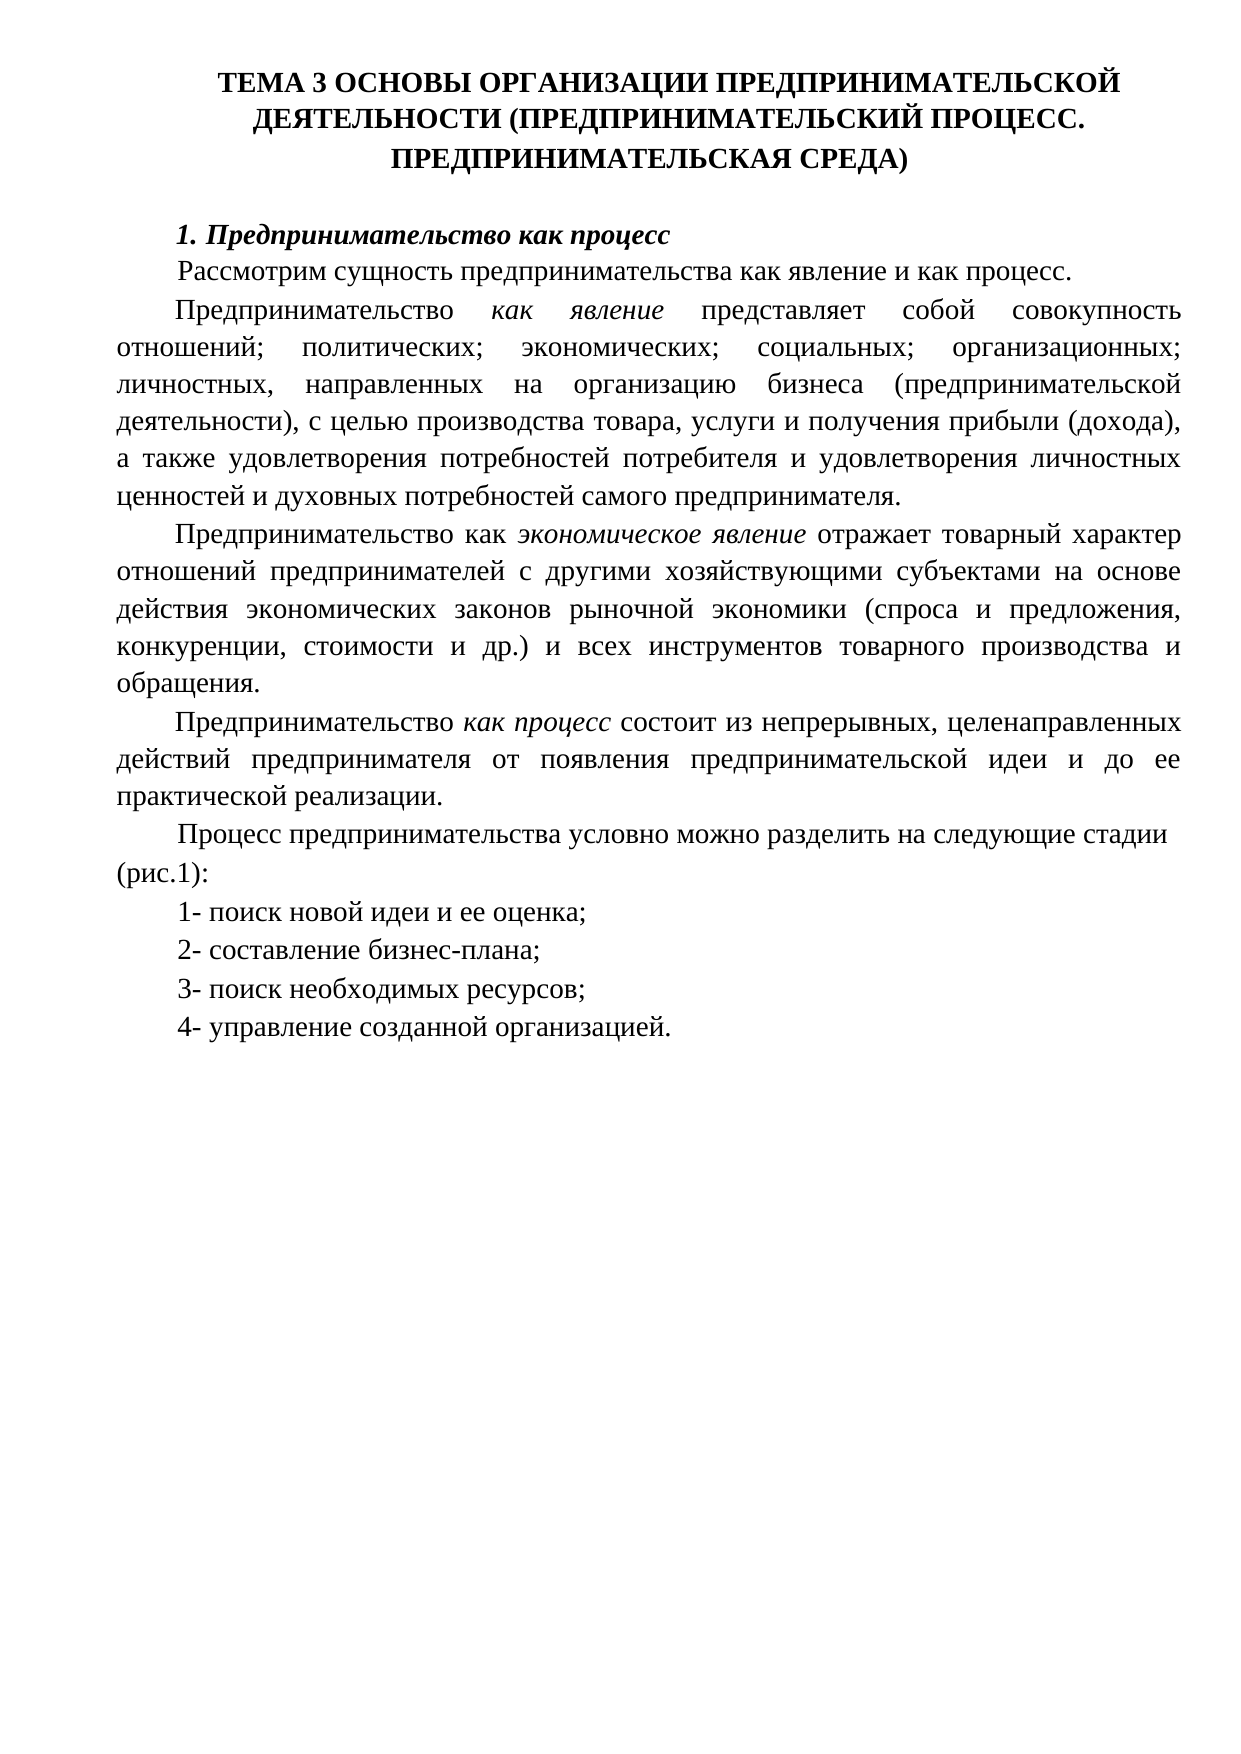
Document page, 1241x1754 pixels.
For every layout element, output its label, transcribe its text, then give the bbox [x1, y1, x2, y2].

text Предпринимательство как экономическое явление отражает товарный характер отношений предпринимателей с другими хозяйствующими субъектами на основе действия экономических законов рыночной экономики (спроса и предложения, конкуренции, стоимости и др.) и всех инструментов товарного производства и обращения. [116, 516, 1182, 699]
text Рассмотрим сущность предпринимательства как явление и как процесс. [177, 253, 1182, 287]
list поиск необходимых ресурсов; [177, 971, 1182, 1004]
text Предпринимательство как явление представляет собой совокупность отношений; политических; экономических; социальных; организационных; личностных, направленных на организацию бизнеса (предпринимательской деятельности), с целью производства товара, услуги и получения прибыли (дохода), а также удовлетворения потребностей потребителя и удовлетворения личностных ценностей и духовных потребностей самого предпринимателя. [116, 292, 1182, 511]
text ТЕМА 3 ОСНОВЫ ОРГАНИЗАЦИИ ПРЕДПРИНИМАТЕЛЬСКОЙ ДЕЯТЕЛЬНОСТИ (ПРЕДПРИНИМАТЕЛЬСКИЙ ПРОЦЕСС. [148, 65, 1191, 135]
text 1. Предпринимательство как процесс [176, 217, 1191, 251]
text Процесс предпринимательства условно можно разделить на следующие стадии [177, 817, 1182, 850]
text Предпринимательство как процесс состоит из непрерывных, целенаправленных действий предпринимателя от появления предпринимательской идеи и до ее практической реализации. [116, 704, 1182, 812]
list поиск новой идеи и ее оценка; [177, 894, 1182, 927]
text ПРЕДПРИНИМАТЕЛЬСКАЯ СРЕДА) [118, 141, 1181, 174]
list составление бизнес-плана; [177, 932, 1182, 966]
text (рис.1): [116, 855, 1182, 889]
list управление созданной организацией. [177, 1009, 1182, 1043]
